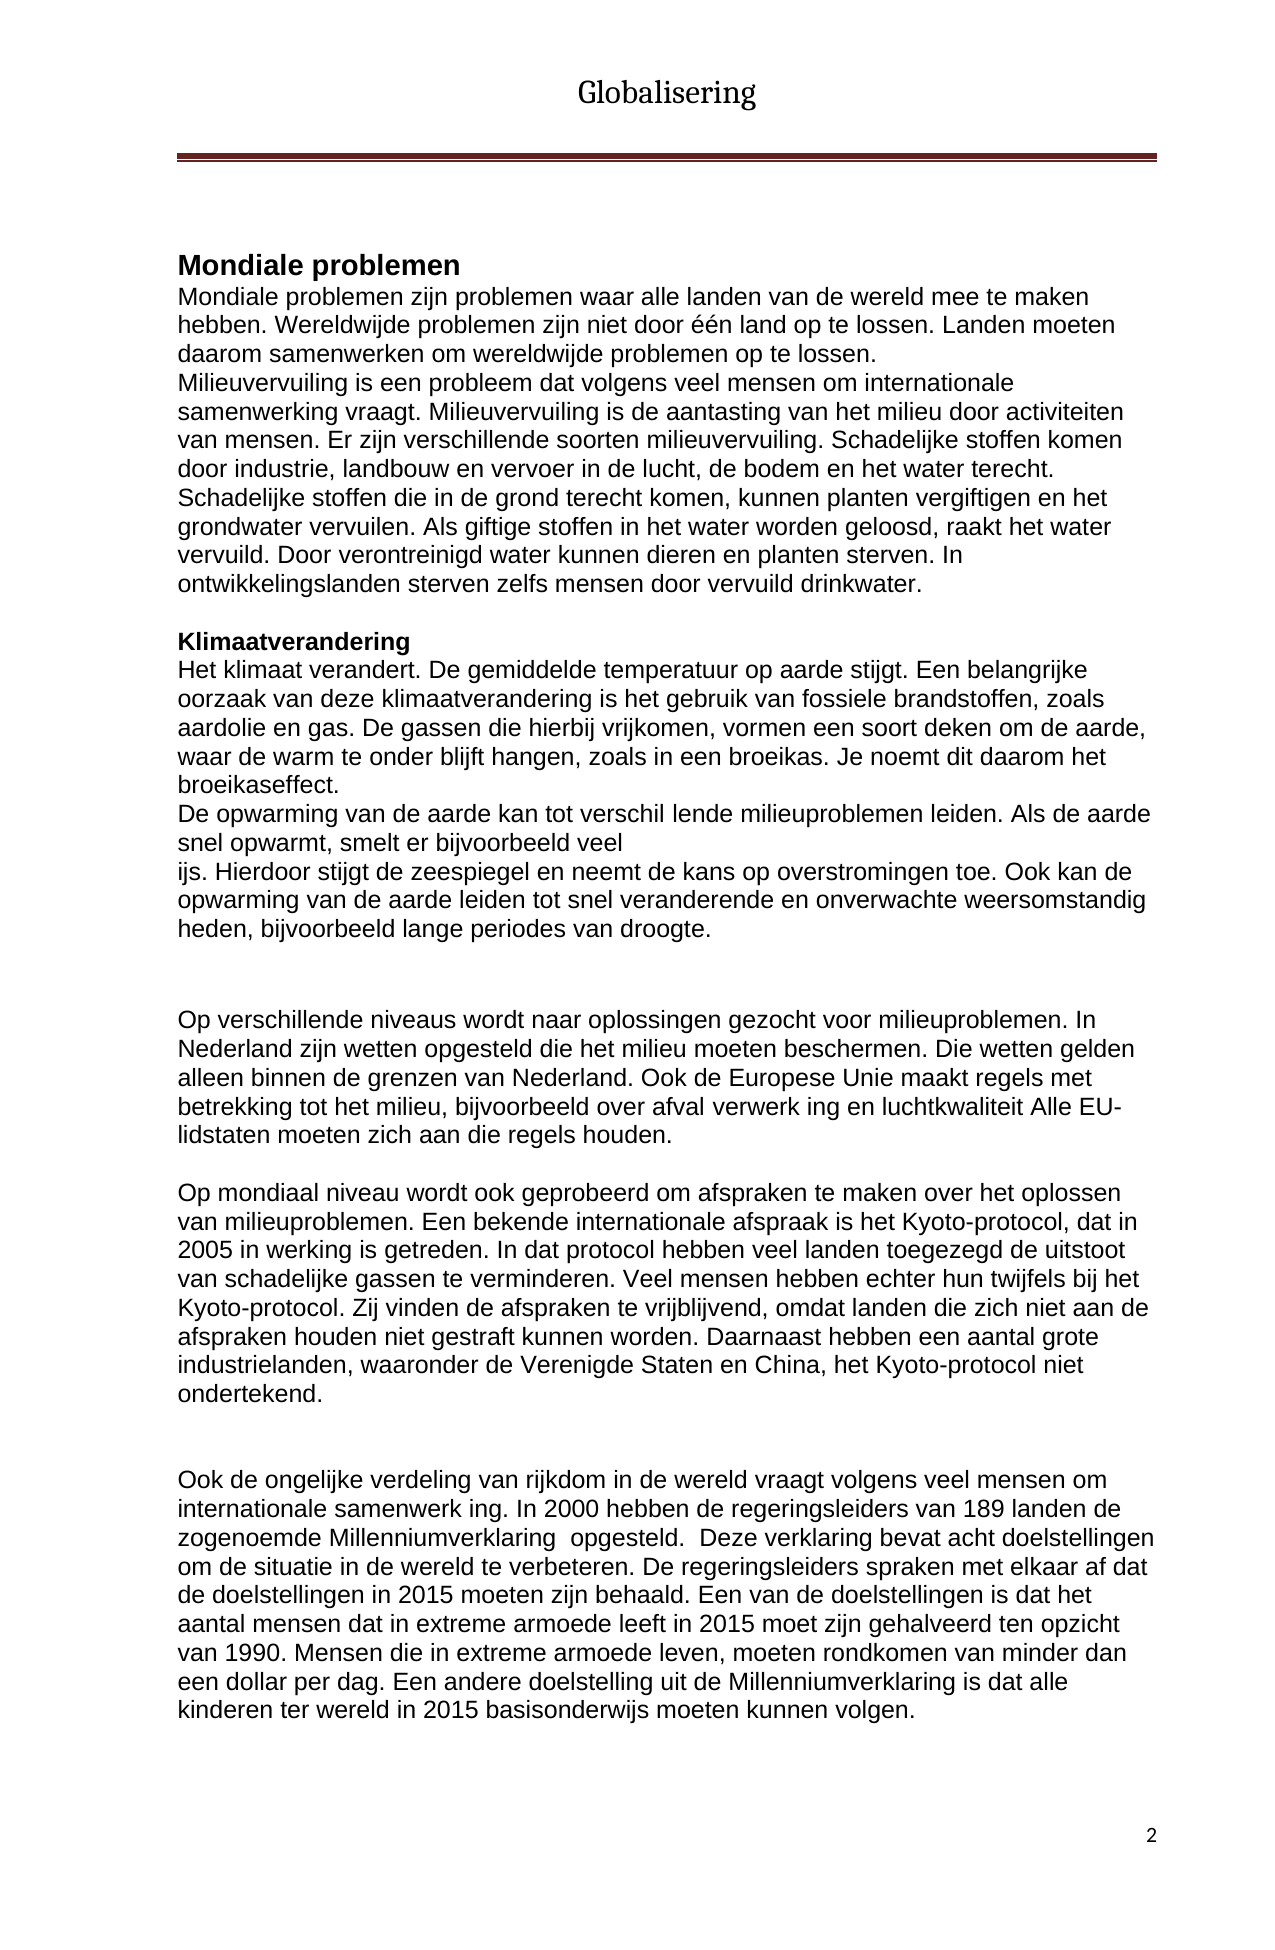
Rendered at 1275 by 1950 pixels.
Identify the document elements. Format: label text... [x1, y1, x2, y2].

text Mondiale problemen zijn problemen waar alle landen van de wereld mee te maken hebben. Wereldwijde problemen zijn niet door één land op te lossen. Landen moeten daarom samenwerken om wereldwijde problemen op te lossen. [177, 282, 1157, 368]
text Mondiale problemen [177, 248, 1157, 282]
text Op verschillende niveaus wordt naar oplossingen gezocht voor milieuproblemen. In Nederland zijn wetten opgesteld die het milieu moeten beschermen. Die wetten gelden alleen binnen de grenzen van Nederland. Ook de Europese Unie maakt regels met betrekking tot het milieu, bijvoorbeeld over afval­ verwerk ing en luchtkwaliteit Alle EU-lidstaten moeten zich aan die regels houden. [177, 1005, 1157, 1149]
text De opwarming van de aarde kan tot verschil­ lende milieuproblemen leiden. Als de aarde snel opwarmt, smelt er bijvoorbeeld veel [177, 799, 1157, 857]
text Ook de ongelijke verdeling van rijkdom in de wereld vraagt volgens veel mensen om internationale samenwerk ing. In 2000 hebben de regeringsleiders van 189 landen de zogenoemde Millenniumverklaring opgesteld. Deze verklaring bevat acht doelstellingen om de situatie in de wereld te verbeteren. De regeringsleiders spraken met elkaar af dat de doelstellingen in 2015 moeten zijn behaald. Een van de doelstellingen is dat het aantal mensen dat in extreme armoede leeft in 2015 moet zijn gehalveerd ten opzicht van 1990. Mensen die in extreme armoede leven, moeten rondkomen van minder dan een dollar per dag. Een andere doelstelling uit de Millenniumverklaring is dat alle kinderen ter wereld in 2015 basisonderwijs moeten kunnen volgen. [177, 1465, 1157, 1724]
text Klimaatverandering [177, 627, 1157, 656]
text Milieuvervuiling is een probleem dat volgens veel mensen om internationale samenwerking vraagt. Milieuvervuiling is de aantasting van het milieu door activiteiten van mensen. Er zijn verschillende soorten milieuvervuiling. Schadelijke stoffen komen door industrie, landbouw en vervoer in de lucht, de bodem en het water terecht. Schadelijke stoffen die in de grond terecht komen, kunnen planten vergiftigen en het grondwater vervuilen. Als giftige stoffen in het water worden geloosd, raakt het water vervuild. Door verontreinigd water kunnen dieren en planten sterven. In ontwikkelingslanden sterven zelfs mensen door vervuild drinkwater. [177, 368, 1157, 598]
text Op mondiaal niveau wordt ook geprobeerd om afspraken te maken over het oplossen van milieuproblemen. Een bekende internationale afspraak is het Kyoto-protocol, dat in 2005 in werking is getreden. In dat protocol hebben veel landen toegezegd de uitstoot van schadelijke gassen te verminderen. Veel mensen hebben echter hun twijfels bij het Kyoto-protocol. Zij vinden de afspraken te vrijblijvend, omdat landen die zich niet aan de afspraken houden niet gestraft kunnen worden. Daarnaast hebben een aantal grote industrielanden, waaronder de Verenigde Staten en China, het Kyoto-protocol niet ondertekend. [177, 1178, 1157, 1408]
text ijs. Hierdoor stijgt de zeespiegel en neemt de kans op overstromingen toe. Ook kan de opwarming van de aarde leiden tot snel veranderende en onverwachte weersomstandig­ heden, bijvoorbeeld lange periodes van droogte. [177, 857, 1157, 943]
text Het klimaat verandert. De gemiddelde temperatuur op aarde stijgt. Een belangrijke oorzaak van deze klimaatverandering is het gebruik van fossiele brandstoffen, zoals aardolie en gas. De gassen die hierbij vrijkomen, vormen een soort deken om de aarde, waar de warm­ te onder blijft hangen, zoals in een broeikas. Je noemt dit daarom het broeikaseffect. [177, 656, 1157, 799]
